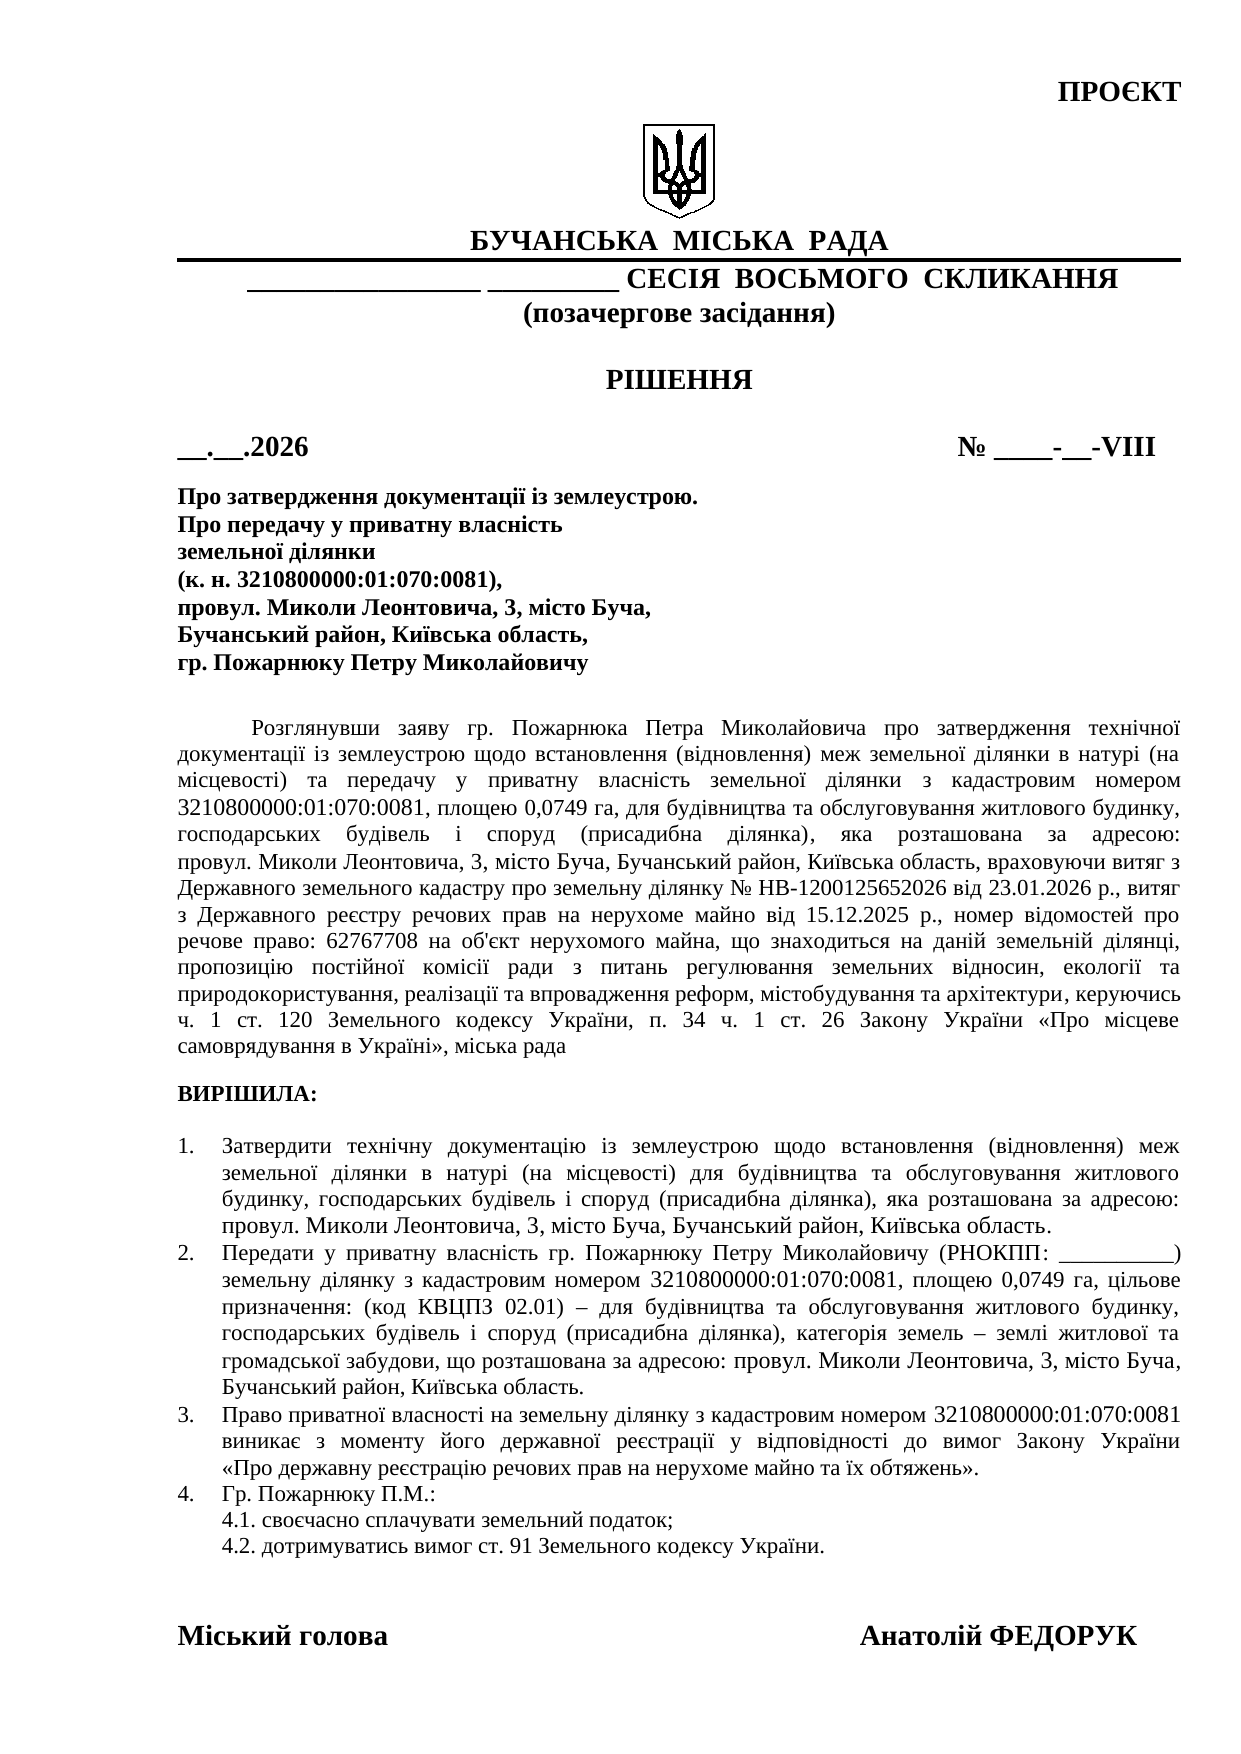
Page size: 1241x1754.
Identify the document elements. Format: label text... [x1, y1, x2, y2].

list Передати у приватну власність гр. Пожарнюку Петру Миколайовичу (РНОКПП: __________) земельну ділянку з кадастровим номером 3210800000:01:070:0081, площею 0,0749 га, цільове призначення: (код КВЦПЗ 02.01) – для будівництва та обслуговування житлового будинку, господарських будівель і споруд (присадибна ділянка), категорія земель – землі житлової та громадської забудови, що розташована за адресою: провул. Миколи Леонтовича, 3, місто Буча, Бучанський район, Київська область. [177, 1239, 1181, 1399]
text ________________ _________ СЕСІЯ ВОСЬМОГО СКЛИКАННЯ [177, 262, 1181, 295]
text ВИРІШИЛА: [177, 1079, 1181, 1106]
text 4.2. дотримуватись вимог ст. 91 Земельного кодексу України. [222, 1533, 1181, 1559]
text Бучанський район, Київська область, [177, 620, 1181, 648]
list Право приватної власності на земельну ділянку з кадастровим номером 3210800000:01:070:0081 виникає з моменту його державної реєстрації у відповідності до вимог Закону України «Про державну реєстрацію речових прав на нерухоме майно та їх обтяжень». [177, 1399, 1181, 1480]
text Про затвердження документації із землеустрою. [177, 482, 1181, 510]
text __.__.2026 № ____-__-VIII [177, 429, 1181, 463]
text земельної ділянки [177, 537, 1181, 565]
text РІШЕННЯ [177, 362, 1181, 396]
text Про передачу у приватну власність [177, 510, 1181, 537]
text 4. Гр. Пожарнюку П.М.: [177, 1480, 1181, 1506]
text (позачергове засідання) [177, 295, 1181, 329]
text 4.1. своєчасно сплачувати земельний податок; [222, 1506, 1181, 1533]
text гр. Пожарнюку Петру Миколайовичу [177, 648, 1181, 675]
text БУЧАНСЬКА МІСЬКА РАДА [177, 223, 1181, 258]
text Розглянувши заяву гр. Пожарнюка Петра Миколайовича про затвердження технічної документації із землеустрою щодо встановлення (відновлення) меж земельної ділянки в натурі (на місцевості) та передачу у приватну власність земельної ділянки з кадастровим номером 3210800000:01:070:0081, площею 0,0749 га, для будівництва та обслуговування житлового будинку, господарських будівель і споруд (присадибна ділянка), яка розташована за адресою: провул. Миколи Леонтовича, 3, місто Буча, Бучанський район, Київська область, враховуючи витяг з Державного земельного кадастру про земельну ділянку № НВ-1200125652026 від 23.01.2026 р., витяг з Державного реєстру речових прав на нерухоме майно від 15.12.2025 р., номер відомостей про речове право: 62767708 на об'єкт нерухомого майна, що знаходиться на даній земельній ділянці, пропозицію постійної комісії ради з питань регулювання земельних відносин, екології та природокористування, реалізації та впровадження реформ, містобудування та архітектури, керуючись ч. 1 ст. 120 Земельного кодексу України, п. 34 ч. 1 ст. 26 Закону України «Про місцеве самоврядування в Україні», міська рада [177, 714, 1181, 1059]
text (к. н. 3210800000:01:070:0081), [177, 565, 1181, 592]
text провул. Миколи Леонтовича, 3, місто Буча, [177, 592, 1181, 620]
text Міський голова Анатолій ФЕДОРУК [177, 1618, 1181, 1652]
list Затвердити технічну документацію із землеустрою щодо встановлення (відновлення) меж земельної ділянки в натурі (на місцевості) для будівництва та обслуговування житлового будинку, господарських будівель і споруд (присадибна ділянка), яка розташована за адресою: провул. Миколи Леонтовича, 3, місто Буча, Бучанський район, Київська область. [177, 1132, 1181, 1239]
